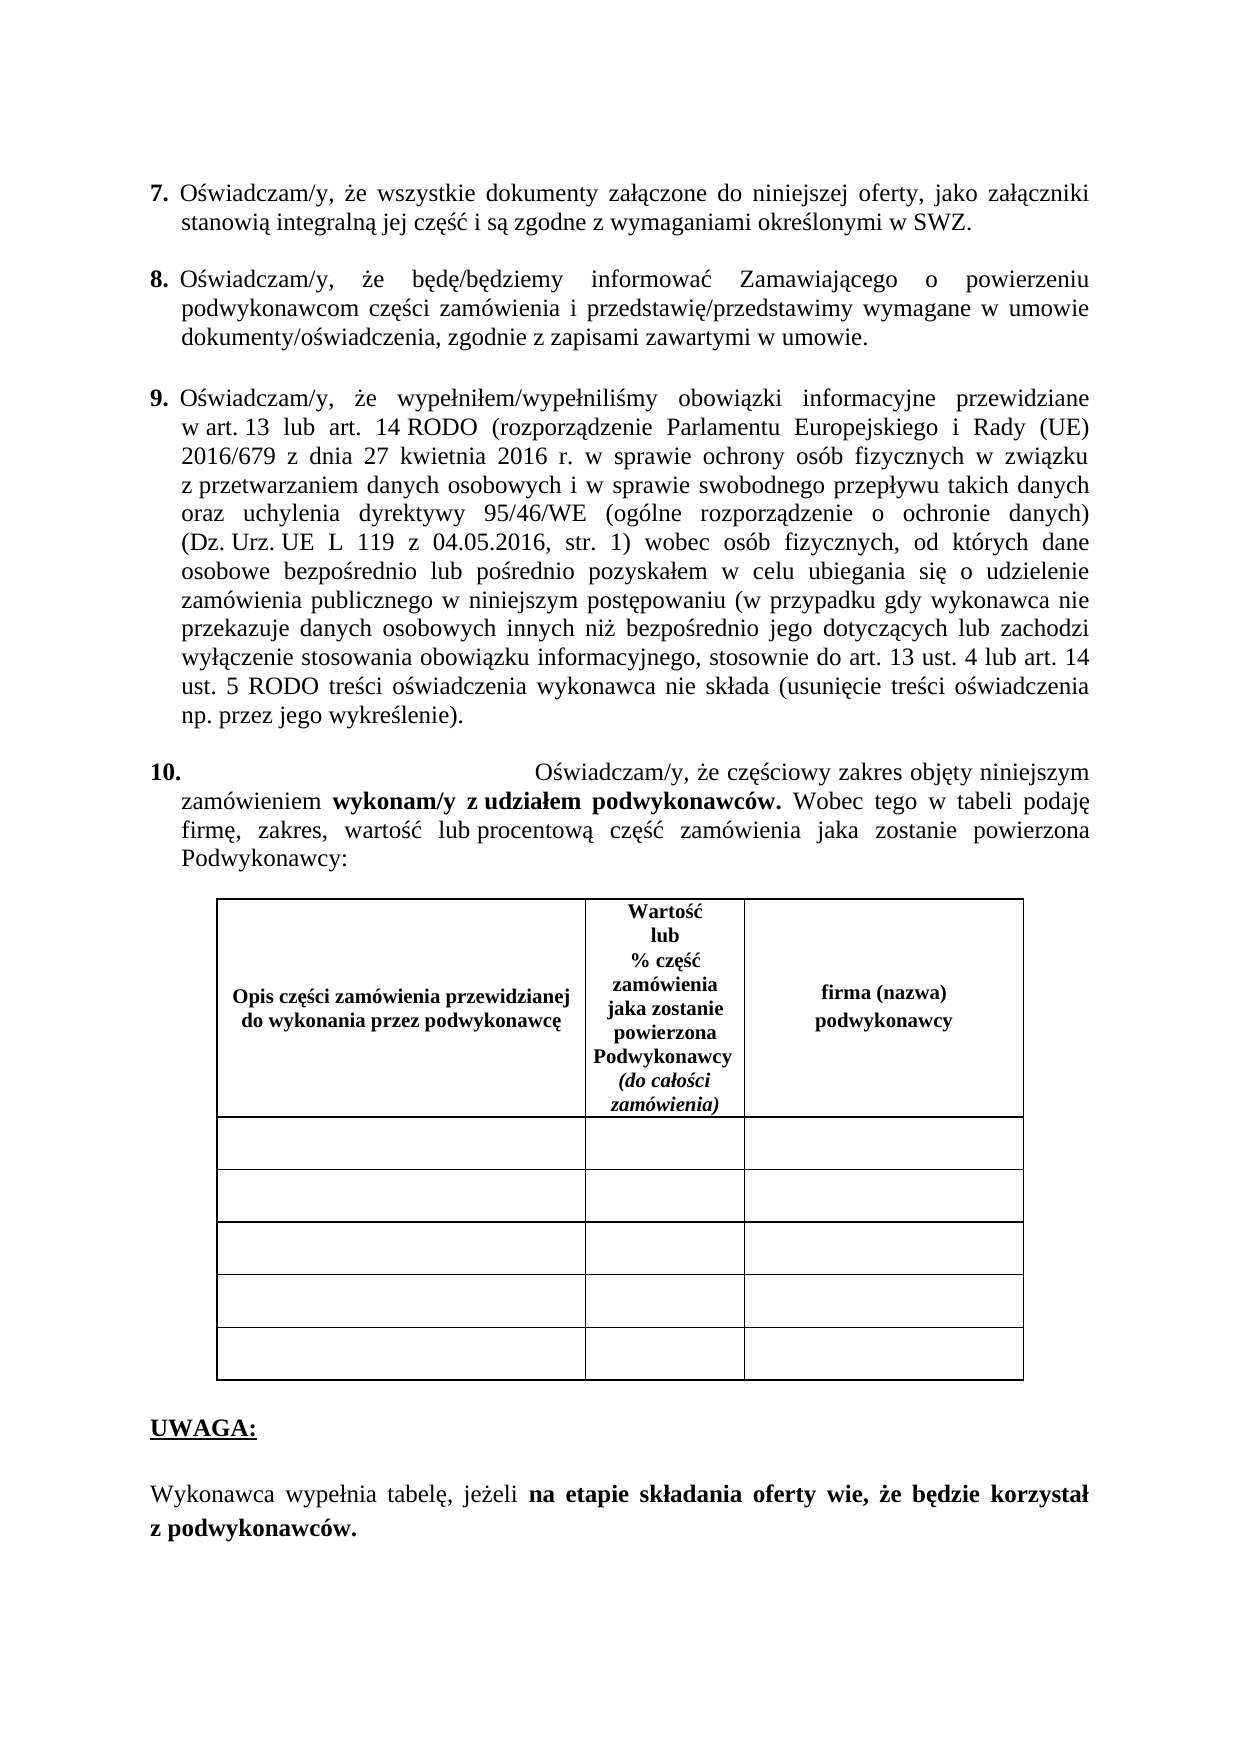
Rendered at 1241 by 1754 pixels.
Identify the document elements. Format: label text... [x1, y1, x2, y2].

table_cell [586, 1118, 744, 1168]
table_cell [586, 1223, 744, 1274]
table_cell [586, 1328, 744, 1379]
table_cell [218, 1275, 585, 1326]
table_cell [218, 1223, 585, 1274]
table_header Wartość lub % część zamówienia jaka zostanie powierzona Podwykonawcy (do całości zamówienia) [586, 900, 744, 1116]
table_header firma (nazwa) podwykonawcy [745, 900, 1023, 1116]
table_cell [745, 1118, 1023, 1168]
table_header Opis części zamówienia przewidzianej do wykonania przez podwykonawcę [218, 900, 585, 1116]
table_cell [218, 1170, 585, 1221]
text UWAGA: [150, 1413, 1090, 1442]
table_cell [586, 1170, 744, 1221]
list Oświadczam/y, że będę/będziemy informować Zamawiającego o powierzeniu podwykonawcom części zamówienia i przedstawię/przedstawimy wymagane w umowie dokumenty/oświadczenia, zgodnie z zapisami zawartymi w umowie. [150, 264, 1090, 351]
table_cell [218, 1118, 585, 1168]
table_cell [745, 1275, 1023, 1326]
text Wykonawca wypełnia tabelę, jeżeli na etapie składania oferty wie, że będzie korzystał z podwykonawców. [150, 1479, 1090, 1541]
list Oświadczam/y, że wypełniłem/wypełniliśmy obowiązki informacyjne przewidziane w art. 13 lub art. 14 RODO (rozporządzenie Parlamentu Europejskiego i Rady (UE) 2016/679 z dnia 27 kwietnia 2016 r. w sprawie ochrony osób fizycznych w związku z przetwarzaniem danych osobowych i w sprawie swobodnego przepływu takich danych oraz uchylenia dyrektywy 95/46/WE (ogólne rozporządzenie o ochronie danych) (Dz. Urz. UE L 119 z 04.05.2016, str. 1) wobec osób fizycznych, od których dane osobowe bezpośrednio lub pośrednio pozyskałem w celu ubiegania się o udzielenie zamówienia publicznego w niniejszym postępowaniu (w przypadku gdy wykonawca nie przekazuje danych osobowych innych niż bezpośrednio jego dotyczących lub zachodzi wyłączenie stosowania obowiązku informacyjnego, stosownie do art. 13 ust. 4 lub art. 14 ust. 5 RODO treści oświadczenia wykonawca nie składa (usunięcie treści oświadczenia np. przez jego wykreślenie). [150, 383, 1090, 728]
table_cell [745, 1223, 1023, 1274]
table_cell [745, 1328, 1023, 1379]
list Oświadczam/y, że częściowy zakres objęty niniejszym zamówieniem wykonam/y z udziałem podwykonawców. Wobec tego w tabeli podaję firmę, zakres, wartość lub procentową część zamówienia jaka zostanie powierzona Podwykonawcy: [150, 757, 1090, 872]
table_cell [218, 1328, 585, 1379]
list Oświadczam/y, że wszystkie dokumenty załączone do niniejszej oferty, jako załączniki stanowią integralną jej część i są zgodne z wymaganiami określonymi w SWZ. [150, 178, 1090, 236]
table_cell [745, 1170, 1023, 1221]
table_cell [586, 1275, 744, 1326]
